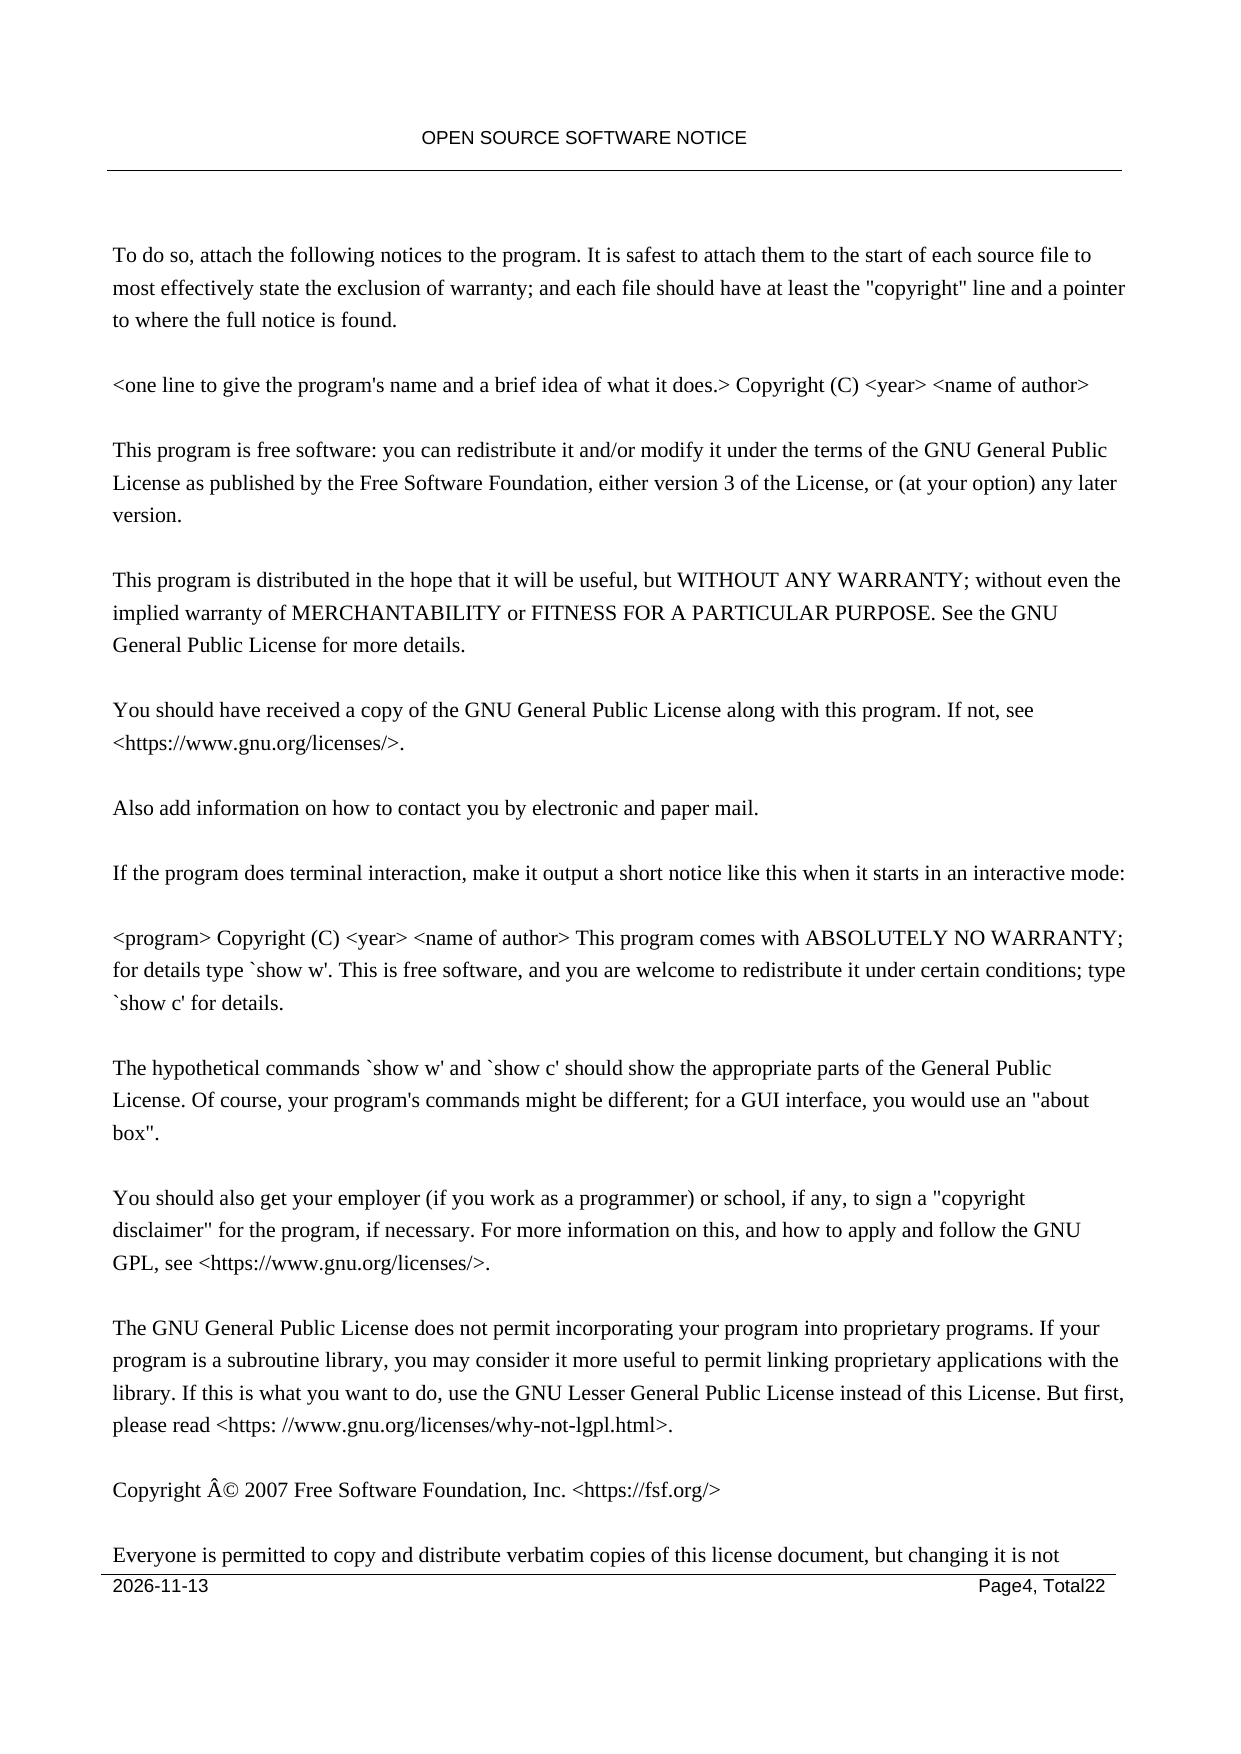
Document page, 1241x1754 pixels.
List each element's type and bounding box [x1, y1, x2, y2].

text [112, 206, 1128, 1571]
